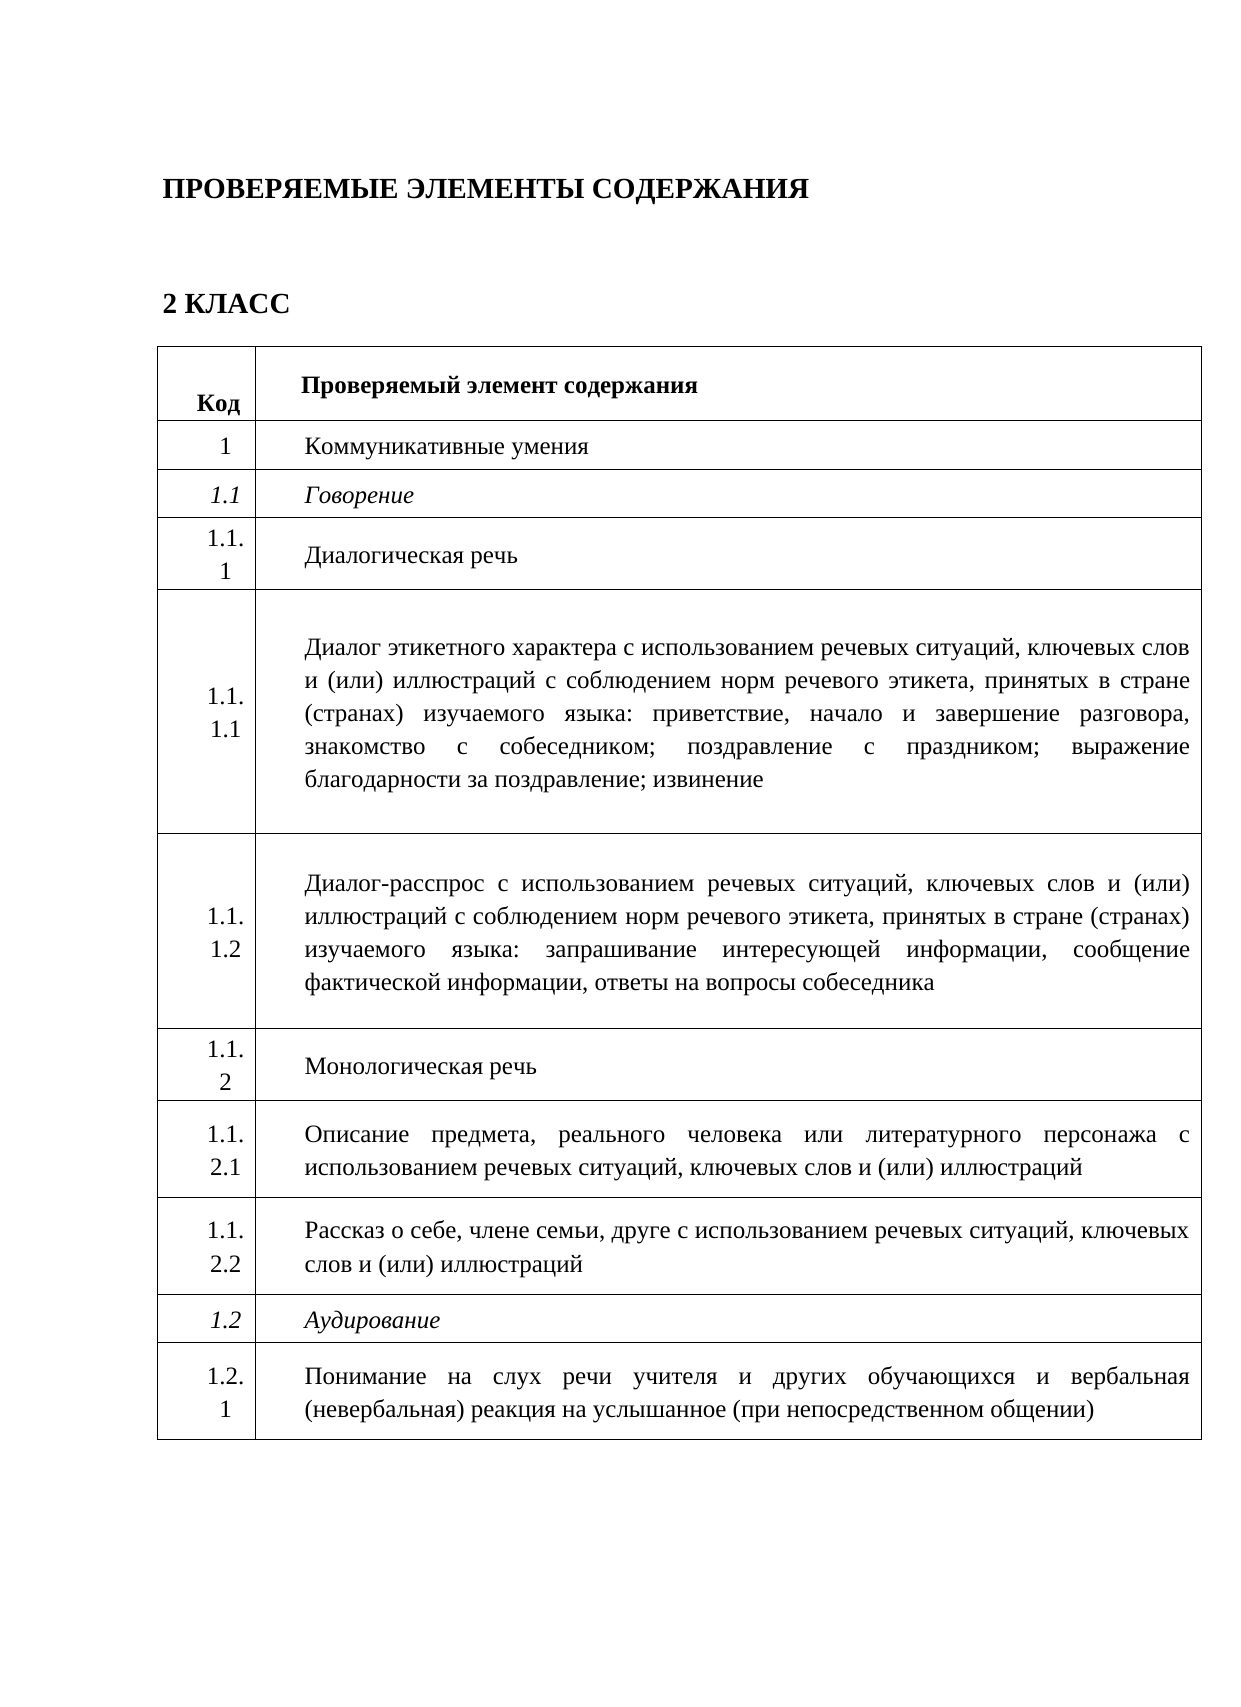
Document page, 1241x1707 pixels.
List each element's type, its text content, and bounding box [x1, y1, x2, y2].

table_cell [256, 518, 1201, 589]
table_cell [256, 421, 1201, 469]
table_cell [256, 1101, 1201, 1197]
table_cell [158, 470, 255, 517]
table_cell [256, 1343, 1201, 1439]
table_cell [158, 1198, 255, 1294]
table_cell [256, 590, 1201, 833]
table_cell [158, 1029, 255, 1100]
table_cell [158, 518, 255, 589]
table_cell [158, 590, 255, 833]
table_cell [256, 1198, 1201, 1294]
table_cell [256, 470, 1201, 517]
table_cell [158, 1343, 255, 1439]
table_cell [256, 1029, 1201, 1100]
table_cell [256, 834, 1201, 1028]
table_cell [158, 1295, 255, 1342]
text 2 КЛАСС [162, 287, 1090, 320]
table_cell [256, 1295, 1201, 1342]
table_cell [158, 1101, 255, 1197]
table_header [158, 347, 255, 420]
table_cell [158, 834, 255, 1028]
text ПРОВЕРЯЕМЫЕ ЭЛЕМЕНТЫ СОДЕРЖАНИЯ [162, 171, 1090, 204]
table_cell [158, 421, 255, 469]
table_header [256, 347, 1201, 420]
